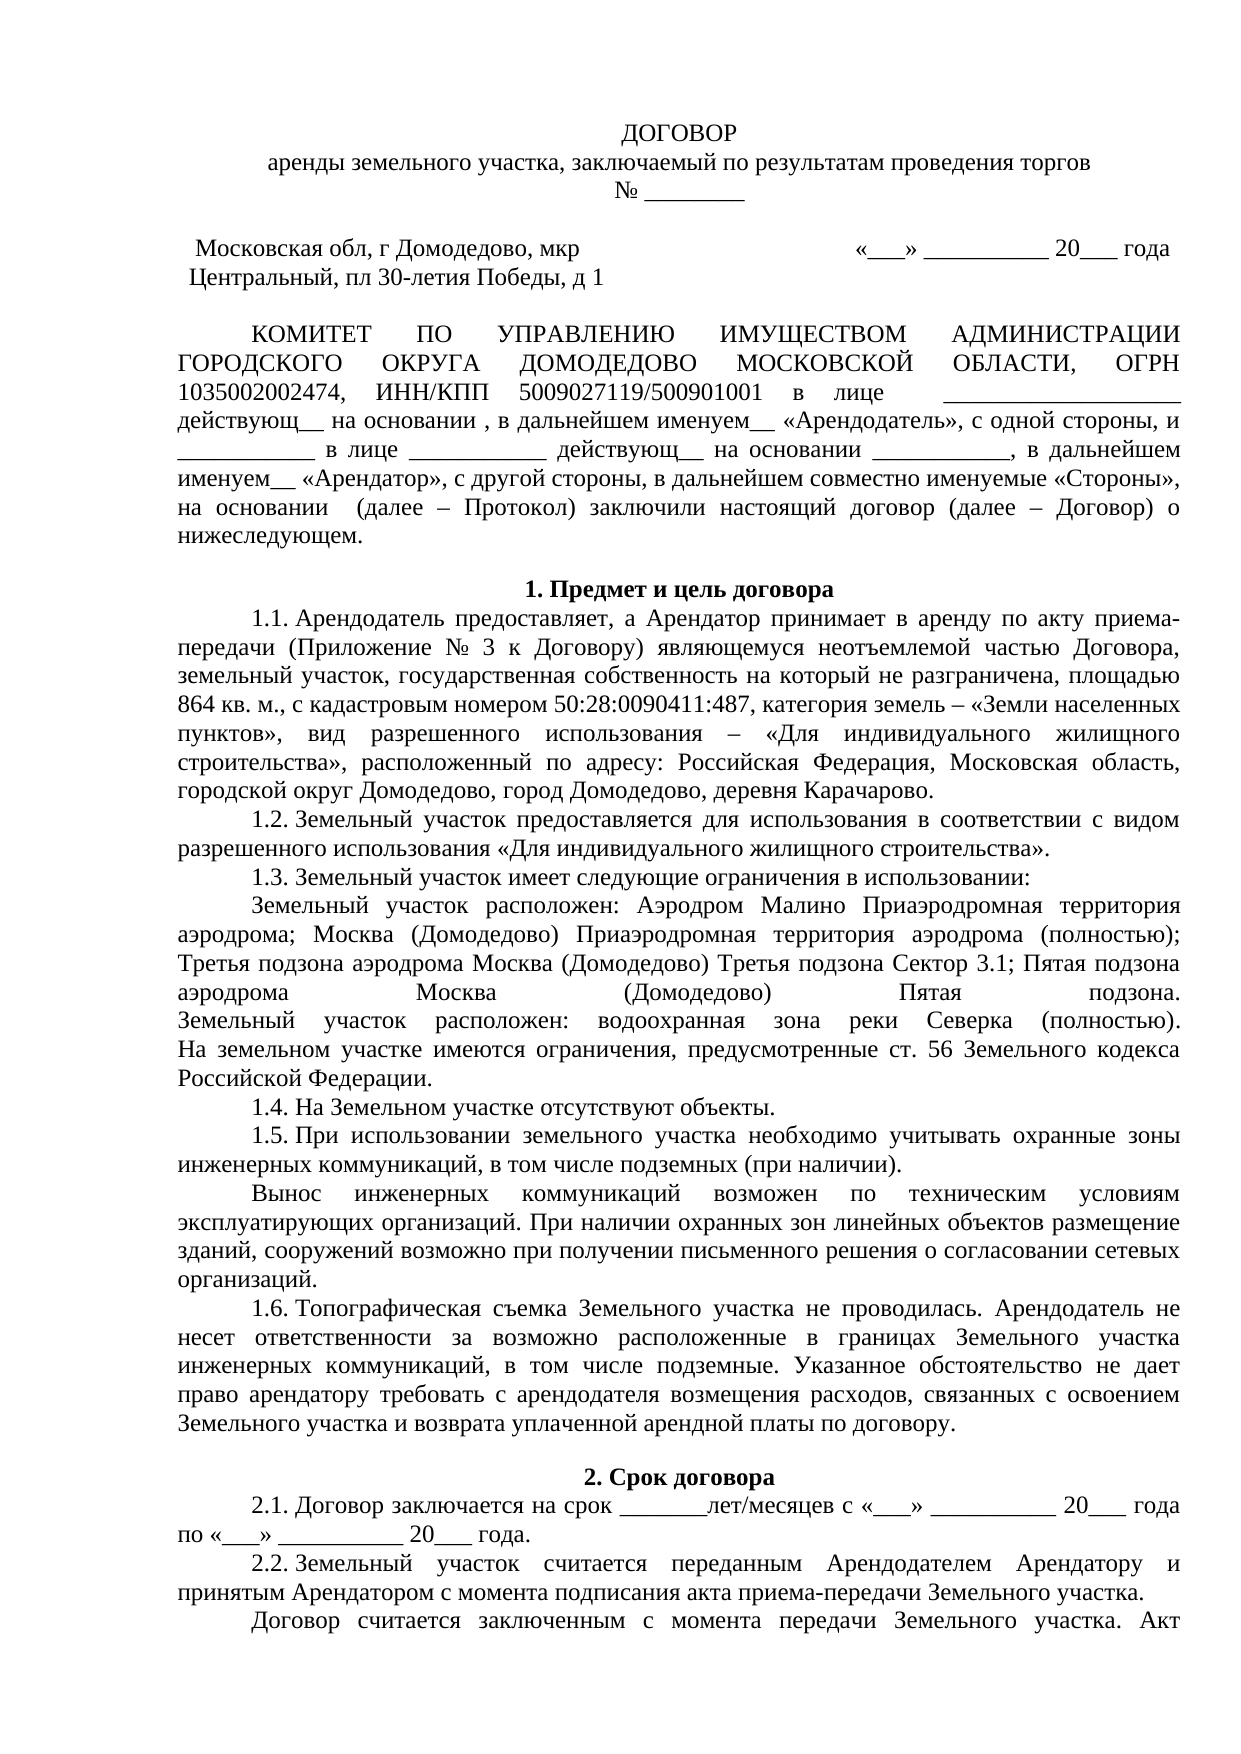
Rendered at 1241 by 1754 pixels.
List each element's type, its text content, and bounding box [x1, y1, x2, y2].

text Вынос инженерных коммуникаций возможен по техническим условиям эксплуатирующих организаций. При наличии охранных зон линейных объектов размещение зданий, сооружений возможно при получении письменного решения о согласовании сетевых организаций. [177, 1178, 1181, 1293]
text ДОГОВОР [177, 118, 1181, 147]
text 1. Предмет и цель договора [177, 574, 1181, 603]
text 2. Срок договора [177, 1462, 1181, 1491]
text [177, 1606, 1181, 1634]
text 2.1. Договор заключается на срок _______лет/месяцев с «___» __________ 20___ года по «___» __________ 20___ года. [177, 1491, 1181, 1548]
table_header Московская обл, г Домодедово, мкр Центральный, пл 30-летия Победы, д 1 [177, 233, 635, 319]
text аренды земельного участка, заключаемый по результатам проведения торгов [177, 147, 1181, 176]
table_header «___» __________ 20___ года [635, 233, 1181, 319]
text 1.3. Земельный участок имеет следующие ограничения в использовании: [177, 862, 1181, 891]
text 1.5. При использовании земельного участка необходимо учитывать охранные зоны инженерных коммуникаций, в том числе подземных (при наличии). [177, 1121, 1181, 1178]
text 1.6. Топографическая съемка Земельного участка не проводилась. Арендодатель не несет ответственности за возможно расположенные в границах Земельного участка инженерных коммуникаций, в том числе подземные. Указанное обстоятельство не дает право арендатору требовать с арендодателя возмещения расходов, связанных с освоением Земельного участка и возврата уплаченной арендной платы по договору. [177, 1293, 1181, 1437]
text Земельный участок расположен: Аэродром Малино Приаэродромная территория аэродрома; Москва (Домодедово) Приаэродромная территория аэродрома (полностью); Третья подзона аэродрома Москва (Домодедово) Третья подзона Сектор 3.1; Пятая подзона аэродрома Москва (Домодедово) Пятая подзона. Земельный участок расположен: водоохранная зона реки Северка (полностью). На земельном участке имеются ограничения, предусмотренные ст. 56 Земельного кодекса Российской Федерации. [177, 891, 1181, 1092]
text 1.1. Арендодатель предоставляет, а Арендатор принимает в аренду по акту приема-передачи (Приложение № 3 к Договору) являющемуся неотъемлемой частью Договора, земельный участок, государственная собственность на который не разграничена, площадью 864 кв. м., с кадастровым номером 50:28:0090411:487, категория земель – «Земли населенных пунктов», вид разрешенного использования – «Для индивидуального жилищного строительства», расположенный по адресу: Российская Федерация, Московская область, городской округ Домодедово, город Домодедово, деревня Карачарово. [177, 603, 1181, 804]
text 1.4. На Земельном участке отсутствуют объекты. [177, 1092, 1181, 1121]
text 1.2. Земельный участок предоставляется для использования в соответствии с видом разрешенного использования «Для индивидуального жилищного строительства». [177, 804, 1181, 862]
text 2.2. Земельный участок считается переданным Арендодателем Арендатору и принятым Арендатором с момента подписания акта приема-передачи Земельного участка. [177, 1548, 1181, 1606]
text № ________ [177, 176, 1181, 204]
text КОМИТЕТ ПО УПРАВЛЕНИЮ ИМУЩЕСТВОМ АДМИНИСТРАЦИИ ГОРОДСКОГО ОКРУГА ДОМОДЕДОВО МОСКОВСКОЙ ОБЛАСТИ, ОГРН 1035002002474, ИНН/КПП 5009027119/500901001 в лице ___________________ действующ__ на основании , в дальнейшем именуем__ «Арендодатель», с одной стороны, и ___________ в лице ___________ действующ__ на основании ___________, в дальнейшем именуем__ «Арендатор», с другой стороны, в дальнейшем совместно именуемые «Стороны», на основании (далее – Протокол) заключили настоящий договор (далее – Договор) о нижеследующем. [177, 319, 1181, 549]
